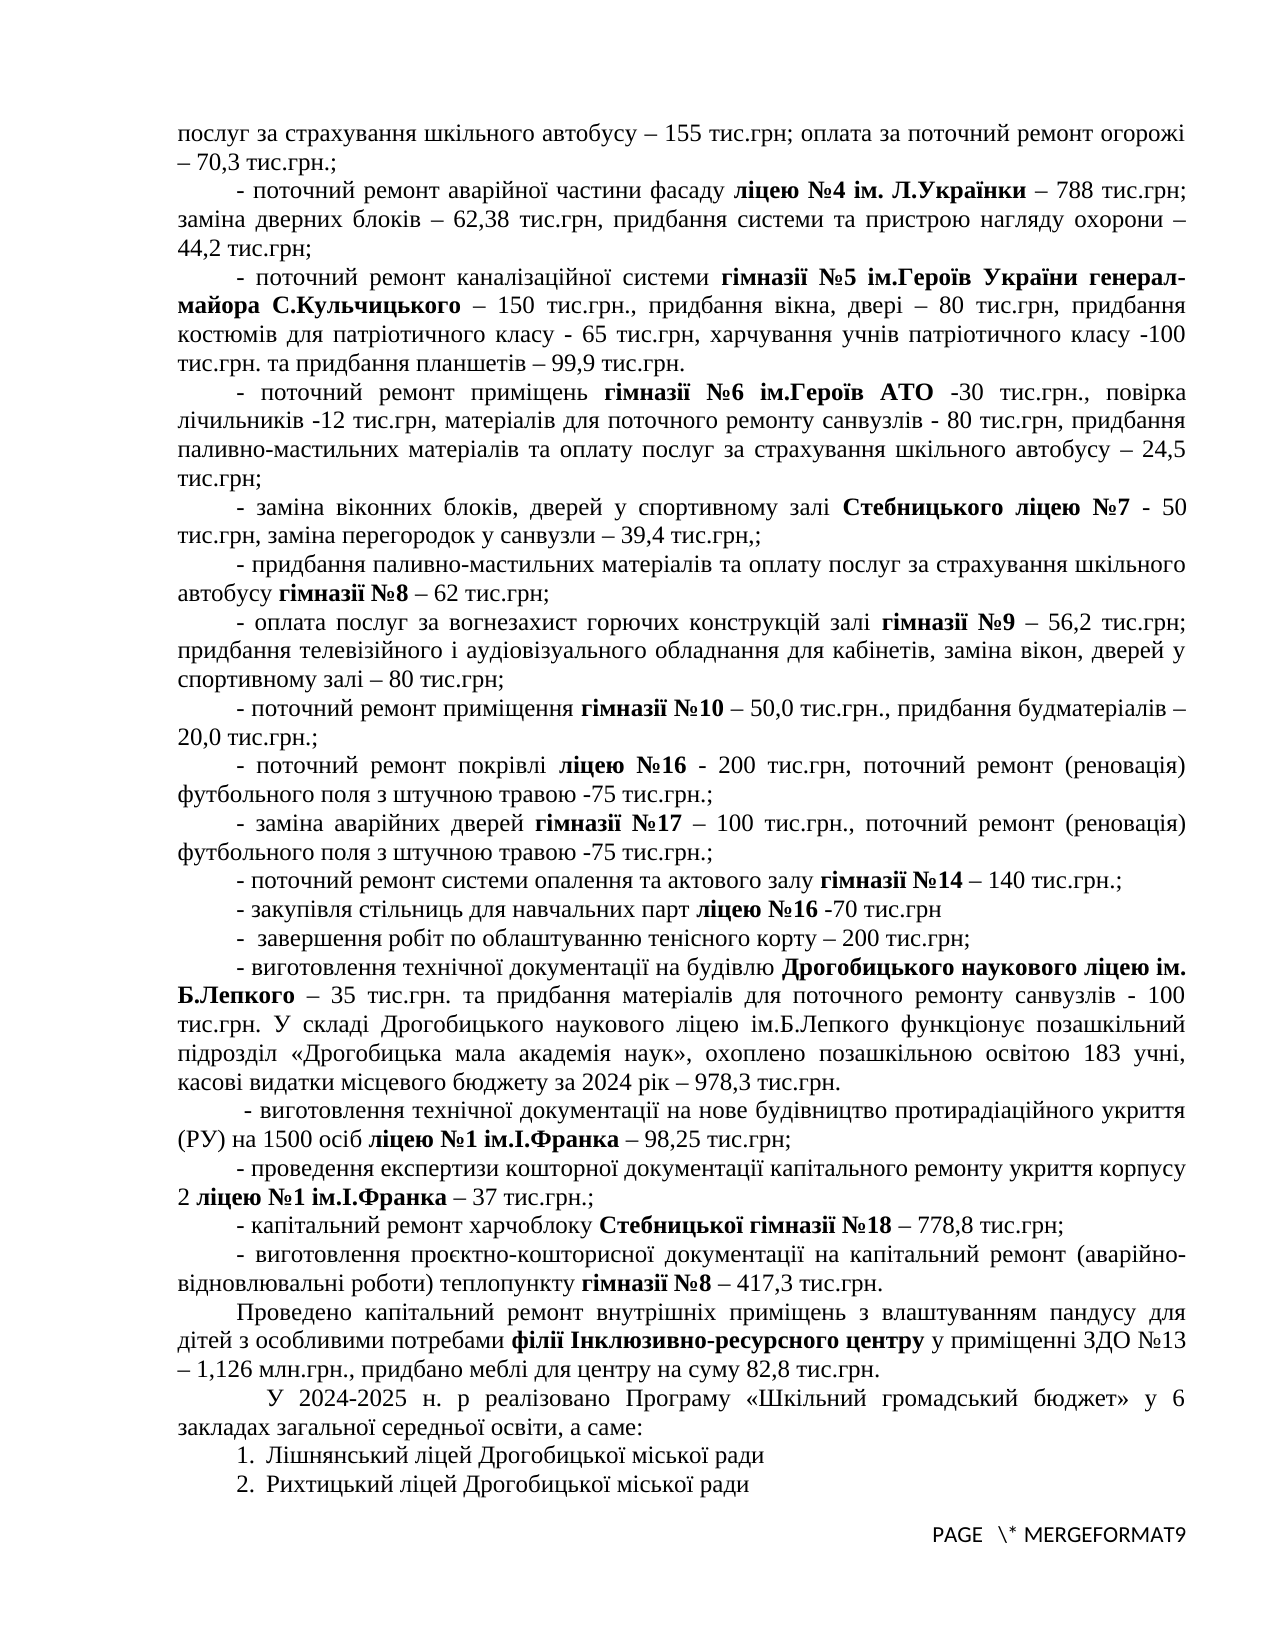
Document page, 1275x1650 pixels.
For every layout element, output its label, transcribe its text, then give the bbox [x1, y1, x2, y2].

text - завершення робіт по облаштуванню тенісного корту – 200 тис.грн; [177, 923, 1187, 952]
text - поточний ремонт аварійної частини фасаду ліцею №4 ім. Л.Українки – 788 тис.грн; заміна дверних блоків – 62,38 тис.грн, придбання системи та пристрою нагляду охорони – 44,2 тис.грн; [177, 176, 1187, 262]
list 1. Лішнянський ліцей Дрогобицької міської ради [177, 1441, 1186, 1469]
text - виготовлення технічної документації на будівлю Дрогобицького наукового ліцею ім. Б.Лепкого – 35 тис.грн. та придбання матеріалів для поточного ремонту санвузлів - 100 тис.грн. У складі Дрогобицького наукового ліцею ім.Б.Лепкого функціонує позашкільний підрозділ «Дрогобицька мала академія наук», охоплено позашкільною освітою 183 учні, касові видатки місцевого бюджету за 2024 рік – 978,3 тис.грн. [177, 952, 1187, 1096]
text Проведено капітальний ремонт внутрішніх приміщень з влаштуванням пандусу для дітей з особливими потребами філії Інклюзивно-ресурсного центру у приміщенні ЗДО №13 – 1,126 млн.грн., придбано меблі для центру на суму 82,8 тис.грн. [177, 1297, 1187, 1383]
text - поточний ремонт покрівлі ліцею №16 - 200 тис.грн, поточний ремонт (реновація) футбольного поля з штучною травою -75 тис.грн.; [177, 751, 1187, 808]
text - поточний ремонт системи опалення та актового залу гімназії №14 – 140 тис.грн.; [177, 866, 1187, 894]
list 2. Рихтицький ліцей Дрогобицької міської ради [177, 1469, 1186, 1498]
text - заміна віконних блоків, дверей у спортивному залі Стебницького ліцею №7 - 50 тис.грн, заміна перегородок у санвузли – 39,4 тис.грн,; [177, 492, 1187, 549]
text - капітальний ремонт харчоблоку Стебницької гімназії №18 – 778,8 тис.грн; [177, 1211, 1187, 1239]
text - поточний ремонт каналізаційної системи гімназії №5 ім.Героїв України генерал-майора С.Кульчицького – 150 тис.грн., придбання вікна, двері – 80 тис.грн, придбання костюмів для патріотичного класу - 65 тис.грн, харчування учнів патріотичного класу -100 тис.грн. та придбання планшетів – 99,9 тис.грн. [177, 262, 1186, 377]
text - поточний ремонт приміщень гімназії №6 ім.Героїв АТО -30 тис.грн., повірка лічильників -12 тис.грн, матеріалів для поточного ремонту санвузлів - 80 тис.грн, придбання паливно-мастильних матеріалів та оплату послуг за страхування шкільного автобусу – 24,5 тис.грн; [177, 377, 1187, 492]
list У 2024-2025 н. р реалізовано Програму «Шкільний громадський бюджет» у 6 закладах загальної середньої освіти, а саме: [177, 1383, 1186, 1441]
text - заміна аварійних дверей гімназії №17 – 100 тис.грн., поточний ремонт (реновація) футбольного поля з штучною травою -75 тис.грн.; [177, 808, 1187, 866]
text - придбання паливно-мастильних матеріалів та оплату послуг за страхування шкільного автобусу гімназії №8 – 62 тис.грн; [177, 549, 1187, 607]
text - оплата послуг за вогнезахист горючих конструкцій залі гімназії №9 – 56,2 тис.грн; придбання телевізійного і аудіовізуального обладнання для кабінетів, заміна вікон, дверей у спортивному залі – 80 тис.грн; [177, 607, 1187, 693]
text - виготовлення технічної документації на нове будівництво протирадіаційного укриття (РУ) на 1500 осіб ліцею №1 ім.І.Франка – 98,25 тис.грн; [177, 1096, 1187, 1153]
text - закупівля стільниць для навчальних парт ліцею №16 -70 тис.грн [177, 894, 1187, 923]
text - проведення експертизи кошторної документації капітального ремонту укриття корпусу 2 ліцею №1 ім.І.Франка – 37 тис.грн.; [177, 1153, 1187, 1211]
text - поточний ремонт приміщення гімназії №10 – 50,0 тис.грн., придбання будматеріалів – 20,0 тис.грн.; [177, 693, 1187, 751]
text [177, 118, 1187, 176]
text - виготовлення проєктно-кошторисної документації на капітальний ремонт (аварійно-відновлювальні роботи) теплопункту гімназії №8 – 417,3 тис.грн. [177, 1239, 1187, 1297]
